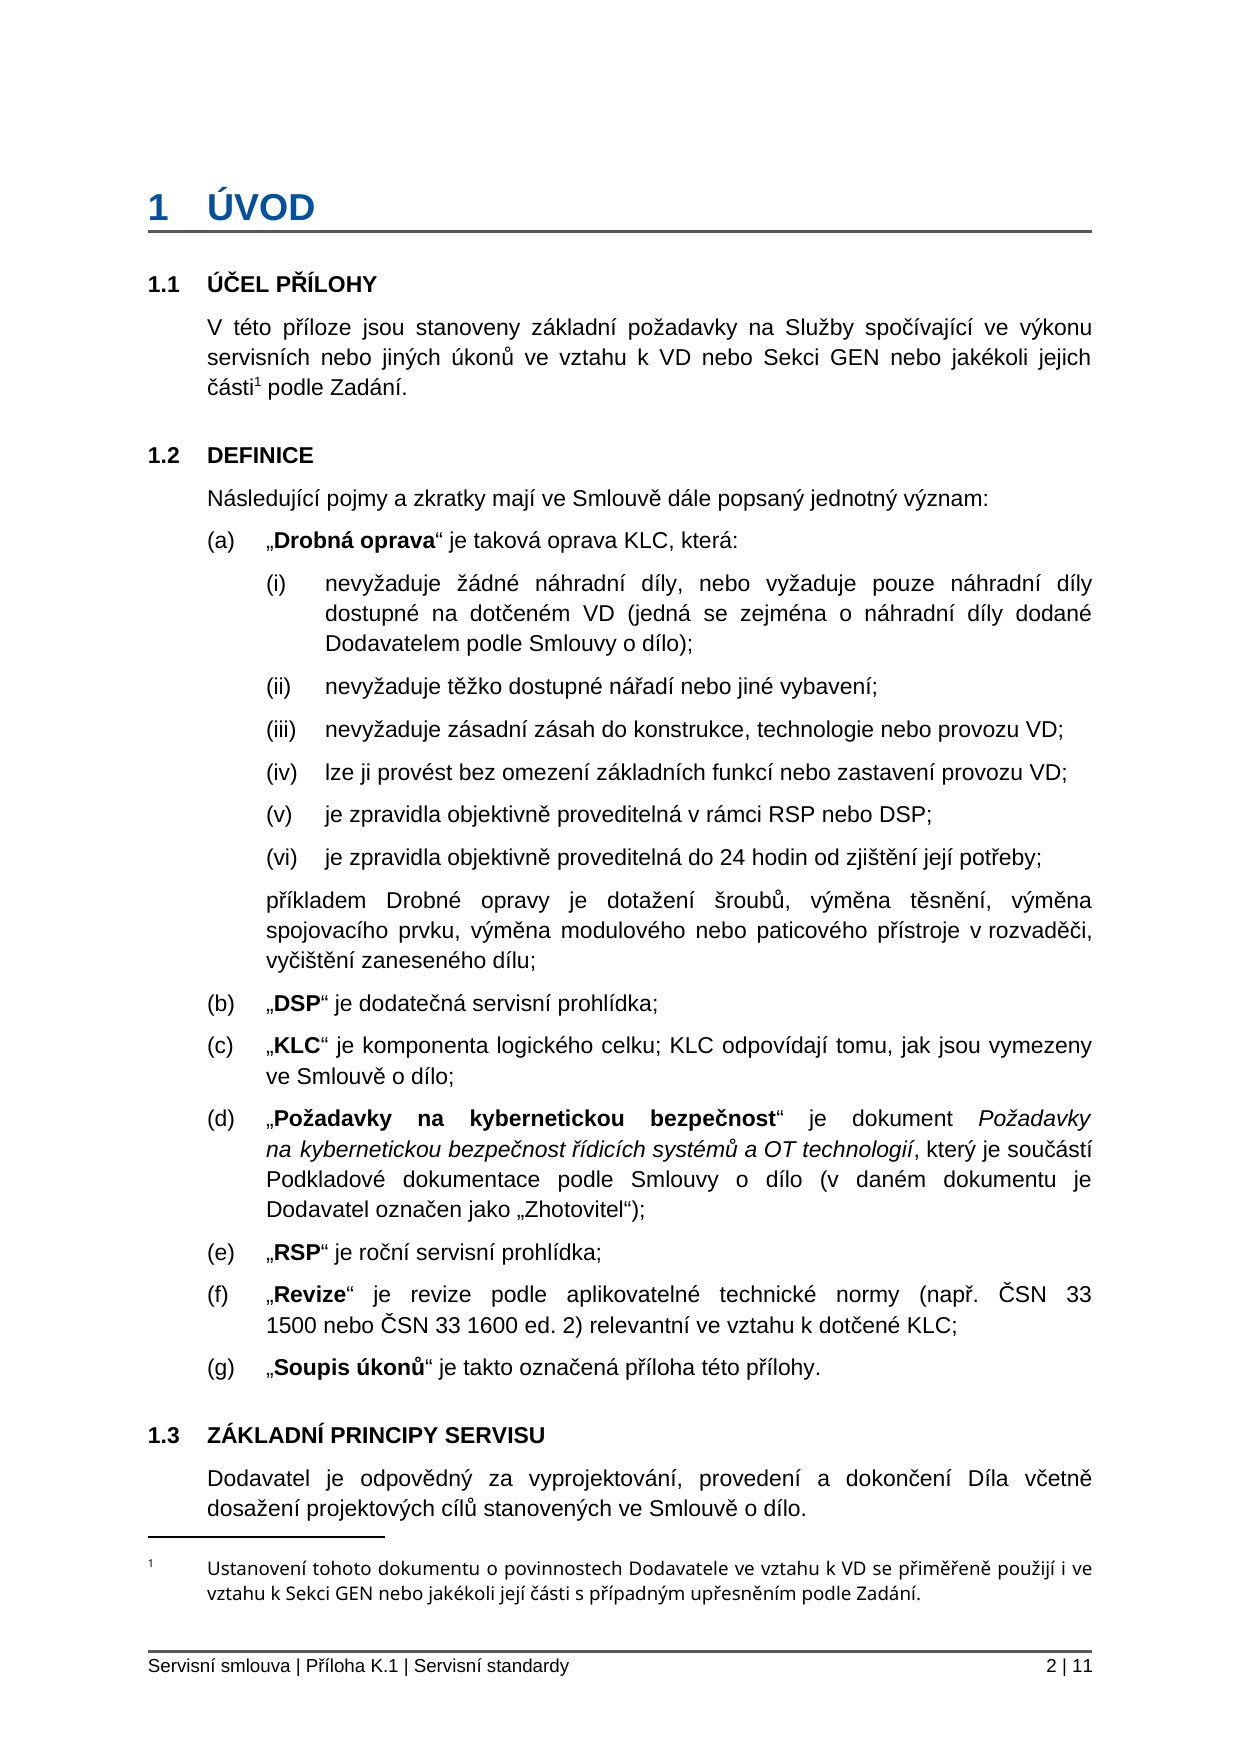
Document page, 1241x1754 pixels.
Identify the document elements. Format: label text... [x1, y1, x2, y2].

text Základní principy servisu [148, 1422, 1092, 1448]
text je zpravidla objektivně proveditelná do 24 hodin od zjištění její potřeby; [266, 844, 1092, 870]
text „Soupis úkonů“ je takto označená příloha této přílohy. [207, 1354, 1092, 1381]
text Definice [148, 442, 1092, 468]
text „Revize“ je revize podle aplikovatelné technické normy (např. ČSN 33 1500 nebo ČSN 33 1600 ed. 2) relevantní ve vztahu k dotčené KLC; [207, 1281, 1092, 1338]
text nevyžaduje těžko dostupné nářadí nebo jiné vybavení; [266, 673, 1092, 699]
text Účel přílohy [148, 271, 1092, 297]
text nevyžaduje žádné náhradní díly, nebo vyžaduje pouze náhradní díly dostupné na dotčeném VD (jedná se zejména o náhradní díly dodané Dodavatelem podle Smlouvy o dílo); [266, 570, 1092, 657]
text „RSP“ je roční servisní prohlídka; [207, 1239, 1092, 1265]
text příkladem Drobné opravy je dotažení šroubů, výměna těsnění, výměna spojovacího prvku, výměna modulového nebo paticového přístroje v rozvaděči, vyčištění zaneseného dílu; [266, 887, 1092, 973]
text Následující pojmy a zkratky mají ve Smlouvě dále popsaný jednotný význam: [207, 484, 1092, 511]
text „Požadavky na kybernetickou bezpečnost“ je dokument Požadavky na kybernetickou bezpečnost řídicích systémů a OT technologií, který je součástí Podkladové dokumentace podle Smlouvy o dílo (v daném dokumentu je Dodavatel označen jako „Zhotovitel“); [207, 1105, 1092, 1222]
text Úvod [148, 185, 1092, 230]
text Dodavatel je odpovědný za vyprojektování, provedení a dokončení Díla včetně dosažení projektových cílů stanovených ve Smlouvě o dílo. [207, 1465, 1092, 1521]
text „Drobná oprava“ je taková oprava KLC, která: [207, 527, 1092, 554]
text V této příloze jsou stanoveny základní požadavky na Služby spočívající ve výkonu servisních nebo jiných úkonů ve vztahu k VD nebo Sekci GEN nebo jakékoli jejich části podle Zadání. [207, 314, 1092, 401]
text „KLC“ je komponenta logického celku; KLC odpovídají tomu, jak jsou vymezeny ve Smlouvě o dílo; [207, 1032, 1092, 1089]
text je zpravidla objektivně proveditelná v rámci RSP nebo DSP; [266, 801, 1092, 828]
text lze ji provést bez omezení základních funkcí nebo zastavení provozu VD; [266, 758, 1092, 785]
text „DSP“ je dodatečná servisní prohlídka; [207, 990, 1092, 1016]
text nevyžaduje zásadní zásah do konstrukce, technologie nebo provozu VD; [266, 716, 1092, 742]
